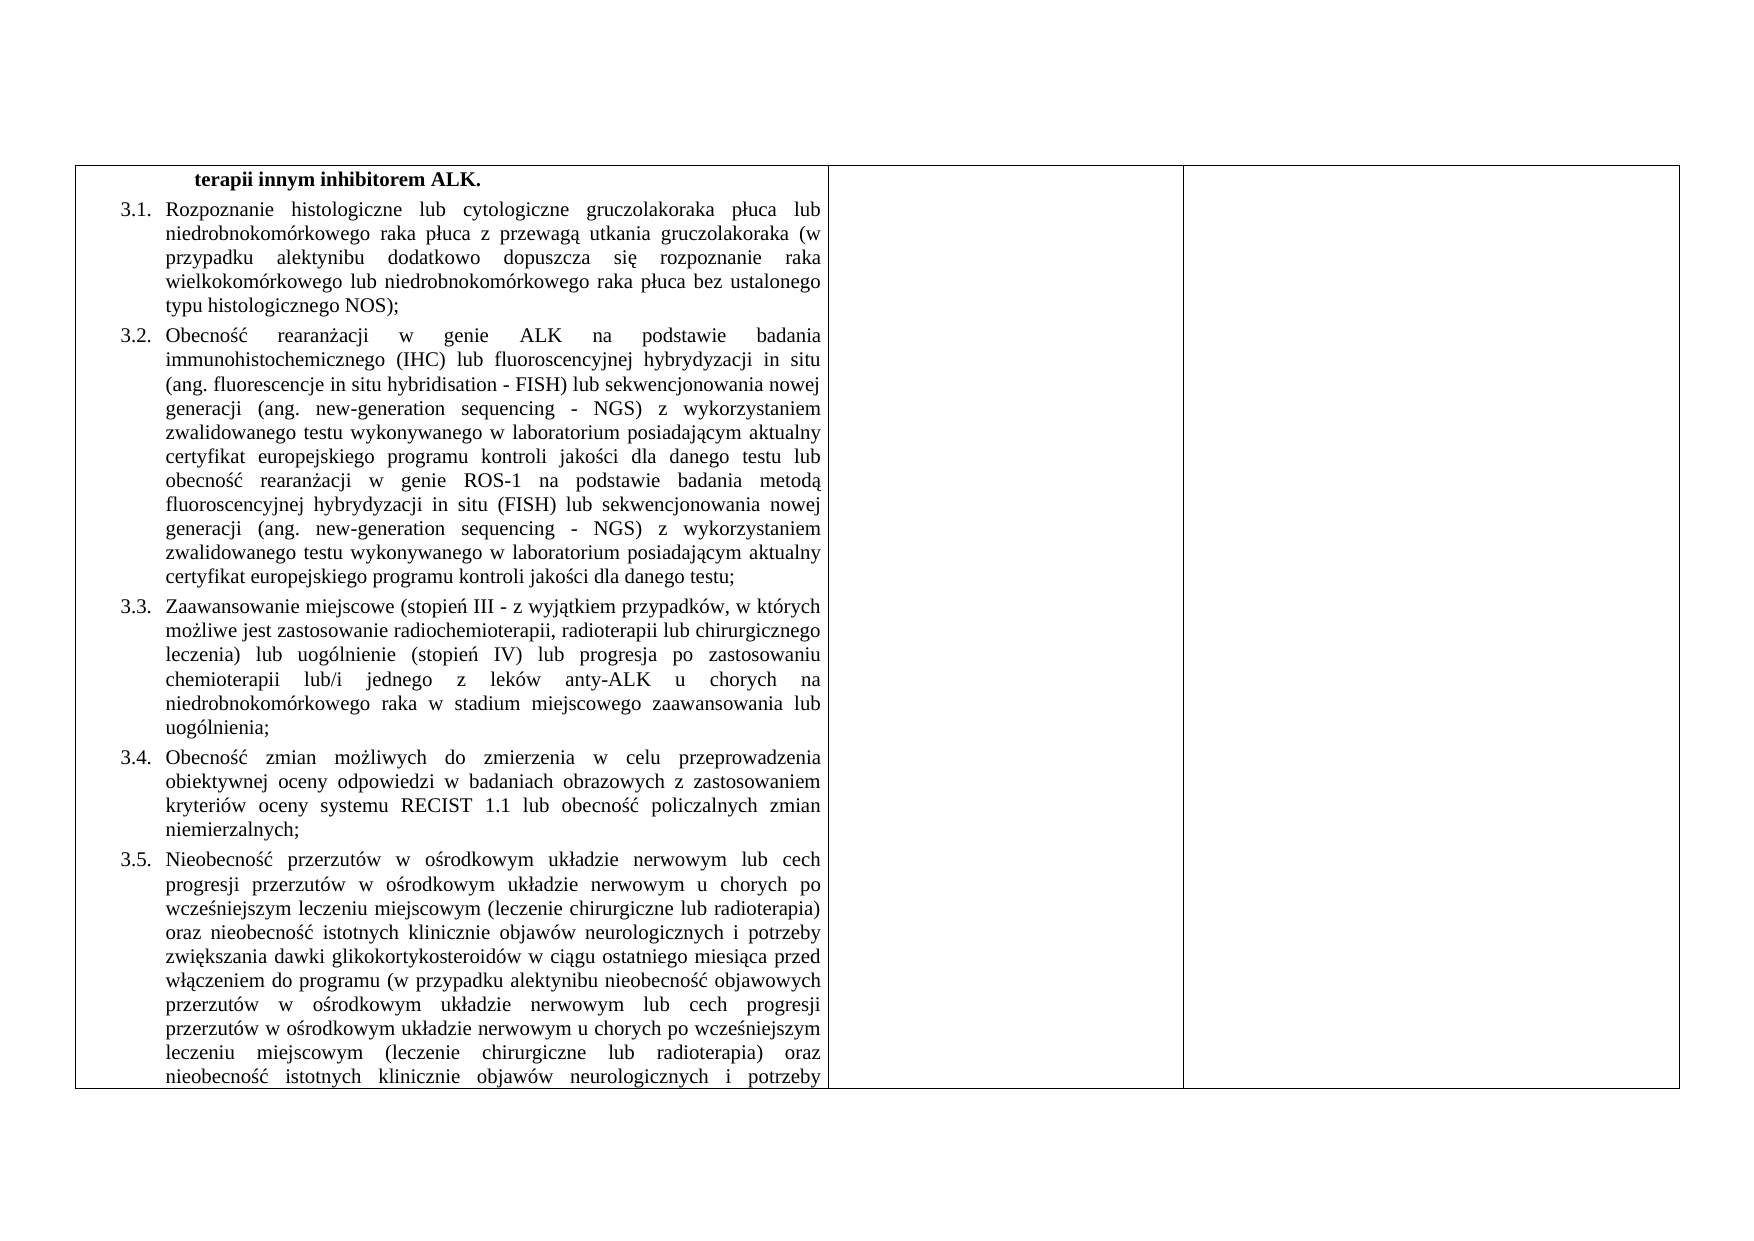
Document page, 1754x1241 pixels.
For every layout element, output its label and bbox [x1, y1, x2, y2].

table_cell [829, 166, 1183, 1088]
table_cell [76, 166, 828, 1088]
table_cell [1184, 166, 1679, 1088]
